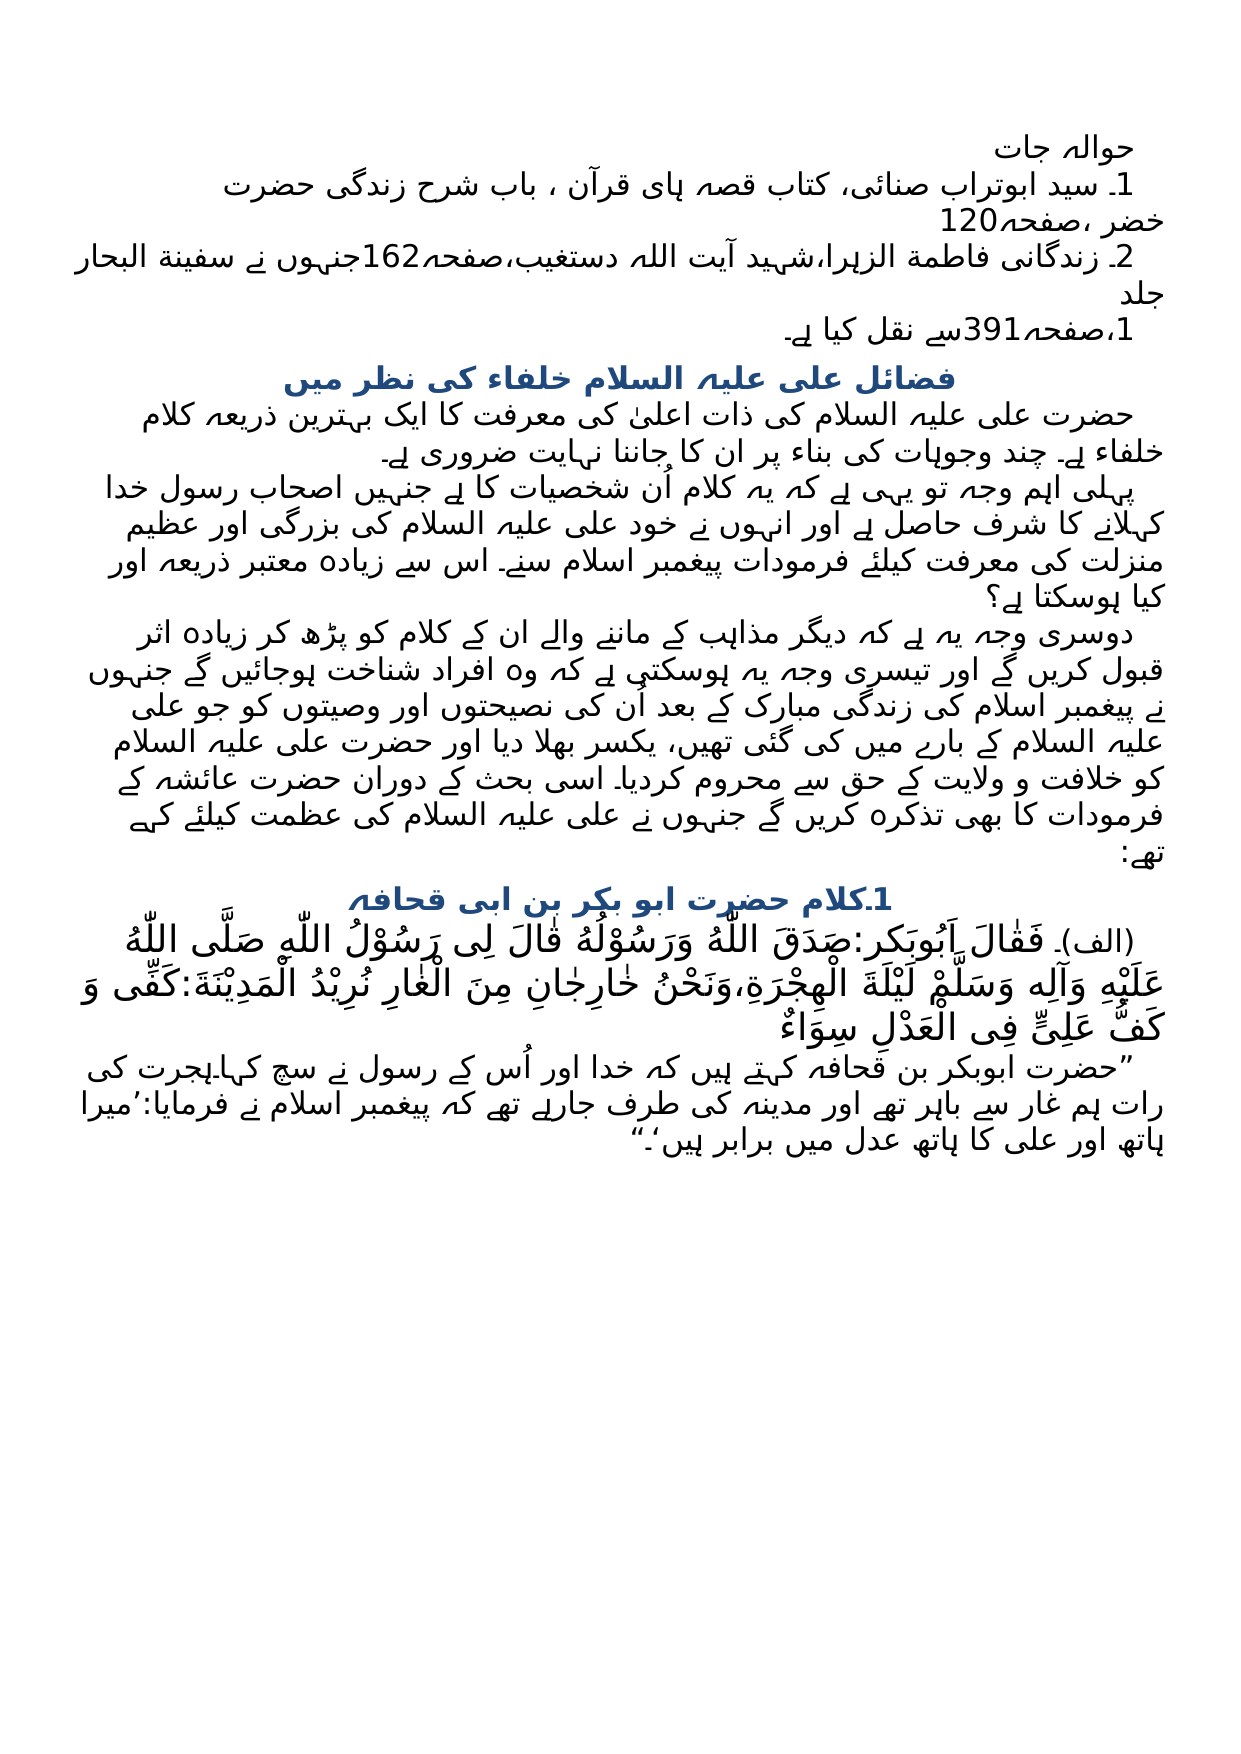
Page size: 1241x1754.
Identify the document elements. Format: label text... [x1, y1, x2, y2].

text 2۔ زندگانی فاطمة الزہرا،شہید آیت اللہ دستغیب،صفحہ162جنہوں نے سفینة البحار جلد [75, 239, 1165, 311]
text 1۔ سید ابوتراب صنائی، کتاب قصہ ہای قرآن ، باب شرح زندگی حضرت خضر ،صفحہ120 [75, 166, 1165, 239]
text حوالہ جات [75, 130, 1165, 166]
text پہلی اہم وجہ تو یہی ہے کہ یہ کلام اُن شخصیات کا ہے جنہیں اصحاب رسول خدا کہلانے کا شرف حاصل ہے اور انہوں نے خود علی علیہ السلام کی بزرگی اور عظیم منزلت کی معرفت کیلئے فرمودات پیغمبر اسلام سنے۔ اس سے زیادہ معتبر ذریعہ اور کیا ہوسکتا ہے؟ [75, 469, 1165, 615]
subtitle فضائل علی علیہ السلام خلفاء کی نظر میں [75, 360, 1165, 397]
text 1،صفحہ391سے نقل کیا ہے۔ [75, 311, 1165, 348]
text حضرت علی علیہ السلام کی ذات اعلیٰ کی معرفت کا ایک بہترین ذریعہ کلام خلفاء ہے۔ چند وجوہات کی بناء پر ان کا جاننا نہایت ضروری ہے۔ [75, 397, 1165, 469]
text (الف)۔ فَقٰالَ اَبُوبَکر:صَدَقَ اللّٰهُ وَرَسُوْلُهُ قٰالَ لِی رَسُوْلُ اللّٰهِ صَلَّی اللّٰهُ عَلَیْهِ وَآلِه وَسَلَّمْ لَیْلَةَ الْهِجْرَةِ،وَنَحْنُ خٰارِجٰانِ مِنَ الْغٰارِ نُرِیْدُ الْمَدِیْنَةَ:کَفِّی وَ کَفُّ عَلِیٍّ فِی الْعَدْلِ سِوَاءٌ [75, 918, 1165, 1049]
text دوسری وجہ یہ ہے کہ دیگر مذاہب کے ماننے والے ان کے کلام کو پڑھ کر زیادہ اثر قبول کریں گے اور تیسری وجہ یہ ہوسکتی ہے کہ وہ افراد شناخت ہوجائیں گے جنہوں نے پیغمبر اسلام کی زندگی مبارک کے بعد اُن کی نصیحتوں اور وصیتوں کو جو علی علیہ السلام کے بارے میں کی گئی تھیں، یکسر بھلا دیا اور حضرت علی علیہ السلام کو خلافت و ولایت کے حق سے محروم کردیا۔ اسی بحث کے دوران حضرت عائشہ کے فرمودات کا بھی تذکرہ کریں گے جنہوں نے علی علیہ السلام کی عظمت کیلئے کہے تھے: [75, 615, 1165, 869]
text ”حضرت ابوبکر بن قحافہ کہتے ہیں کہ خدا اور اُس کے رسول نے سچ کہا۔ہجرت کی رات ہم غار سے باہر تھے اور مدینہ کی طرف جارہے تھے کہ پیغمبر اسلام نے فرمایا:’میرا ہاتھ اور علی کا ہاتھ عدل میں برابر ہیں‘۔“ [75, 1049, 1165, 1158]
subtitle 1۔کلام حضرت ابو بکر بن ابی قحافہ [75, 882, 1165, 918]
